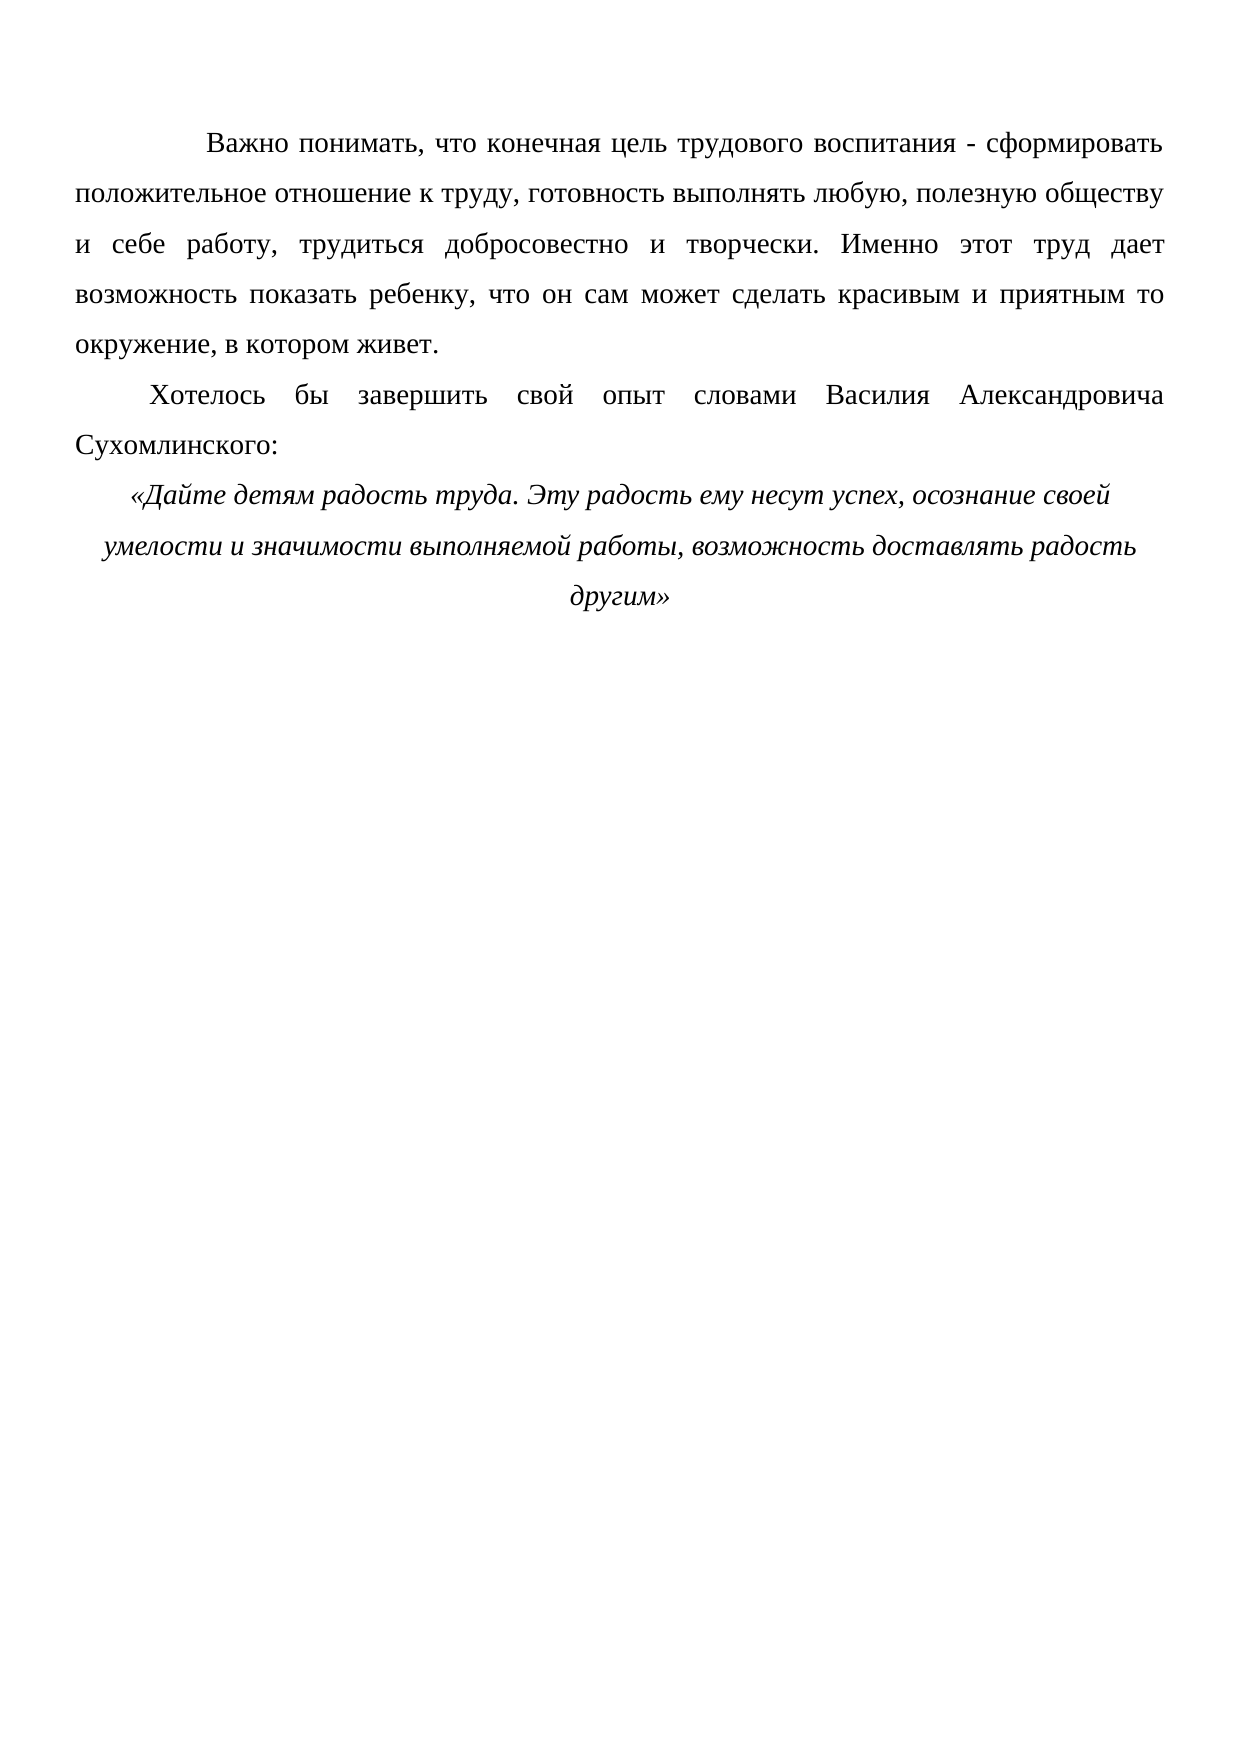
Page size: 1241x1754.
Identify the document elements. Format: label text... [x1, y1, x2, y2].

text Хотелось бы завершить свой опыт словами Василия Александровича Сухомлинского: [75, 377, 1165, 461]
text Важно понимать, что конечная цель трудового воспитания - сформировать положительное отношение к труду, готовность выполнять любую, полезную обществу и себе работу, трудиться добросовестно и творчески. Именно этот труд дает возможность показать ребенку, что он сам может сделать красивым и приятным то окружение, в котором живет. [75, 310, 1165, 360]
text «Дайте детям радость труда. Эту радость ему несут успех, осознание своей умелости и значимости выполняемой работы, возможность доставлять радость другим» [75, 477, 1165, 612]
text Важно понимать, что конечная цель трудового воспитания - сформировать положительное отношение к труду, готовность выполнять любую, полезную обществу и себе работу, трудиться добросовестно и творчески. Именно этот труд дает возможность показать ребенку, что он сам может сделать красивым и приятным то окружение, в котором живет. [75, 125, 1165, 276]
